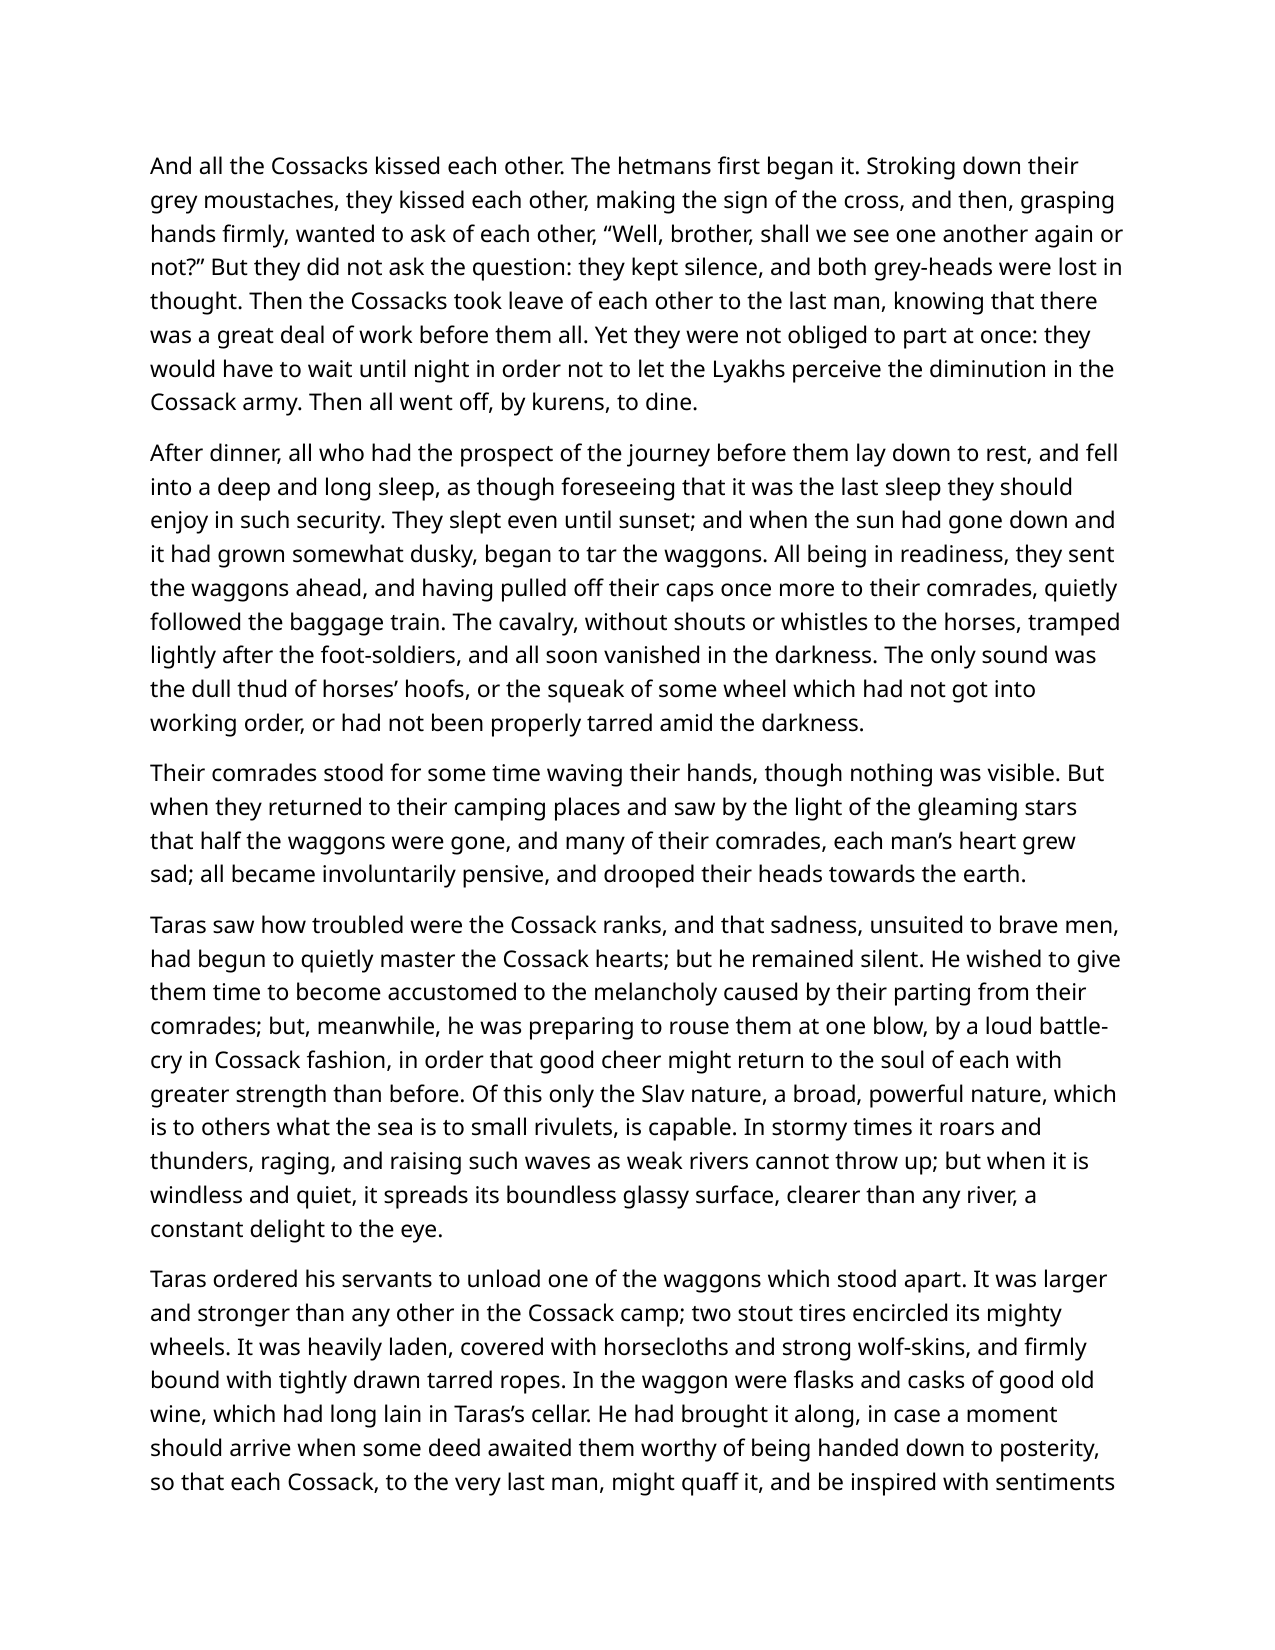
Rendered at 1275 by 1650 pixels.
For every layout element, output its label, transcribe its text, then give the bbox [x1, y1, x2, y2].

text Taras saw how troubled were the Cossack ranks, and that sadness, unsuited to brave men, had begun to quietly master the Cossack hearts; but he remained silent. He wished to give them time to become accustomed to the melancholy caused by their parting from their comrades; but, meanwhile, he was preparing to rouse them at one blow, by a loud battle-cry in Cossack fashion, in order that good cheer might return to the soul of each with greater strength than before. Of this only the Slav nature, a broad, powerful nature, which is to others what the sea is to small rivulets, is capable. In stormy times it roars and thunders, raging, and raising such waves as weak rivers cannot throw up; but when it is windless and quiet, it spreads its boundless glassy surface, clearer than any river, a constant delight to the eye. [150, 909, 1125, 1244]
text Their comrades stood for some time waving their hands, though nothing was visible. But when they returned to their camping places and saw by the light of the gleaming stars that half the waggons were gone, and many of their comrades, each man’s heart grew sad; all became involuntarily pensive, and drooped their heads towards the earth. [150, 757, 1125, 889]
text After dinner, all who had the prospect of the journey before them lay down to rest, and fell into a deep and long sleep, as though foreseeing that it was the last sleep they should enjoy in such security. They slept even until sunset; and when the sun had gone down and it had grown somewhat dusky, began to tar the waggons. All being in readiness, they sent the waggons ahead, and having pulled off their caps once more to their comrades, quietly followed the baggage train. The cavalry, without shouts or whistles to the horses, tramped lightly after the foot-soldiers, and all soon vanished in the darkness. The only sound was the dull thud of horses’ hoofs, or the squeak of some wheel which had not got into working order, or had not been properly tarred amid the darkness. [150, 437, 1125, 738]
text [150, 1263, 1125, 1497]
text And all the Cossacks kissed each other. The hetmans first began it. Stroking down their grey moustaches, they kissed each other, making the sign of the cross, and then, grasping hands firmly, wanted to ask of each other, “Well, brother, shall we see one another again or not?” But they did not ask the question: they kept silence, and both grey-heads were lost in thought. Then the Cossacks took leave of each other to the last man, knowing that there was a great deal of work before them all. Yet they were not obliged to part at once: they would have to wait until night in order not to let the Lyakhs perceive the diminution in the Cossack army. Then all went off, by kurens, to dine. [150, 150, 1125, 417]
